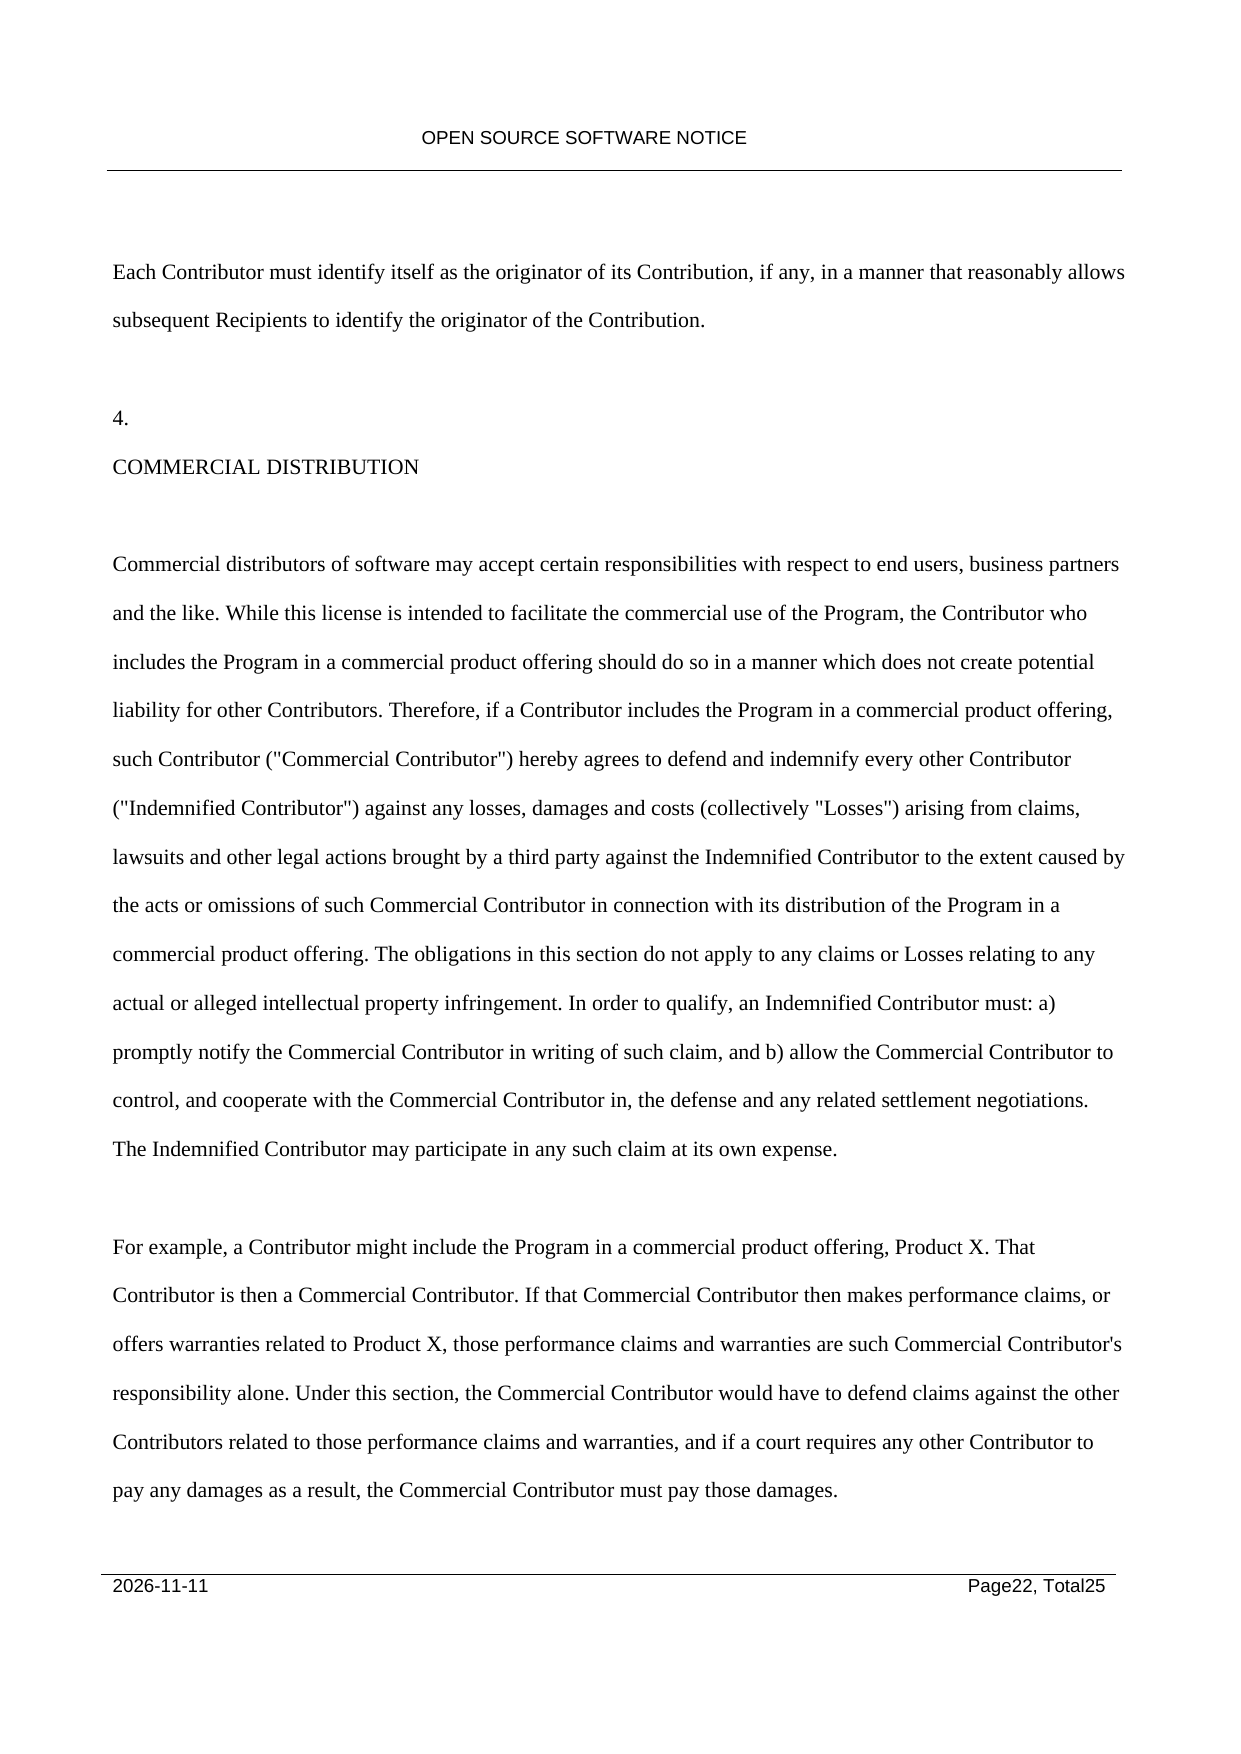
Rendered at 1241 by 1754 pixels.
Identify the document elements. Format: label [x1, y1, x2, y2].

text [112, 206, 1128, 1506]
